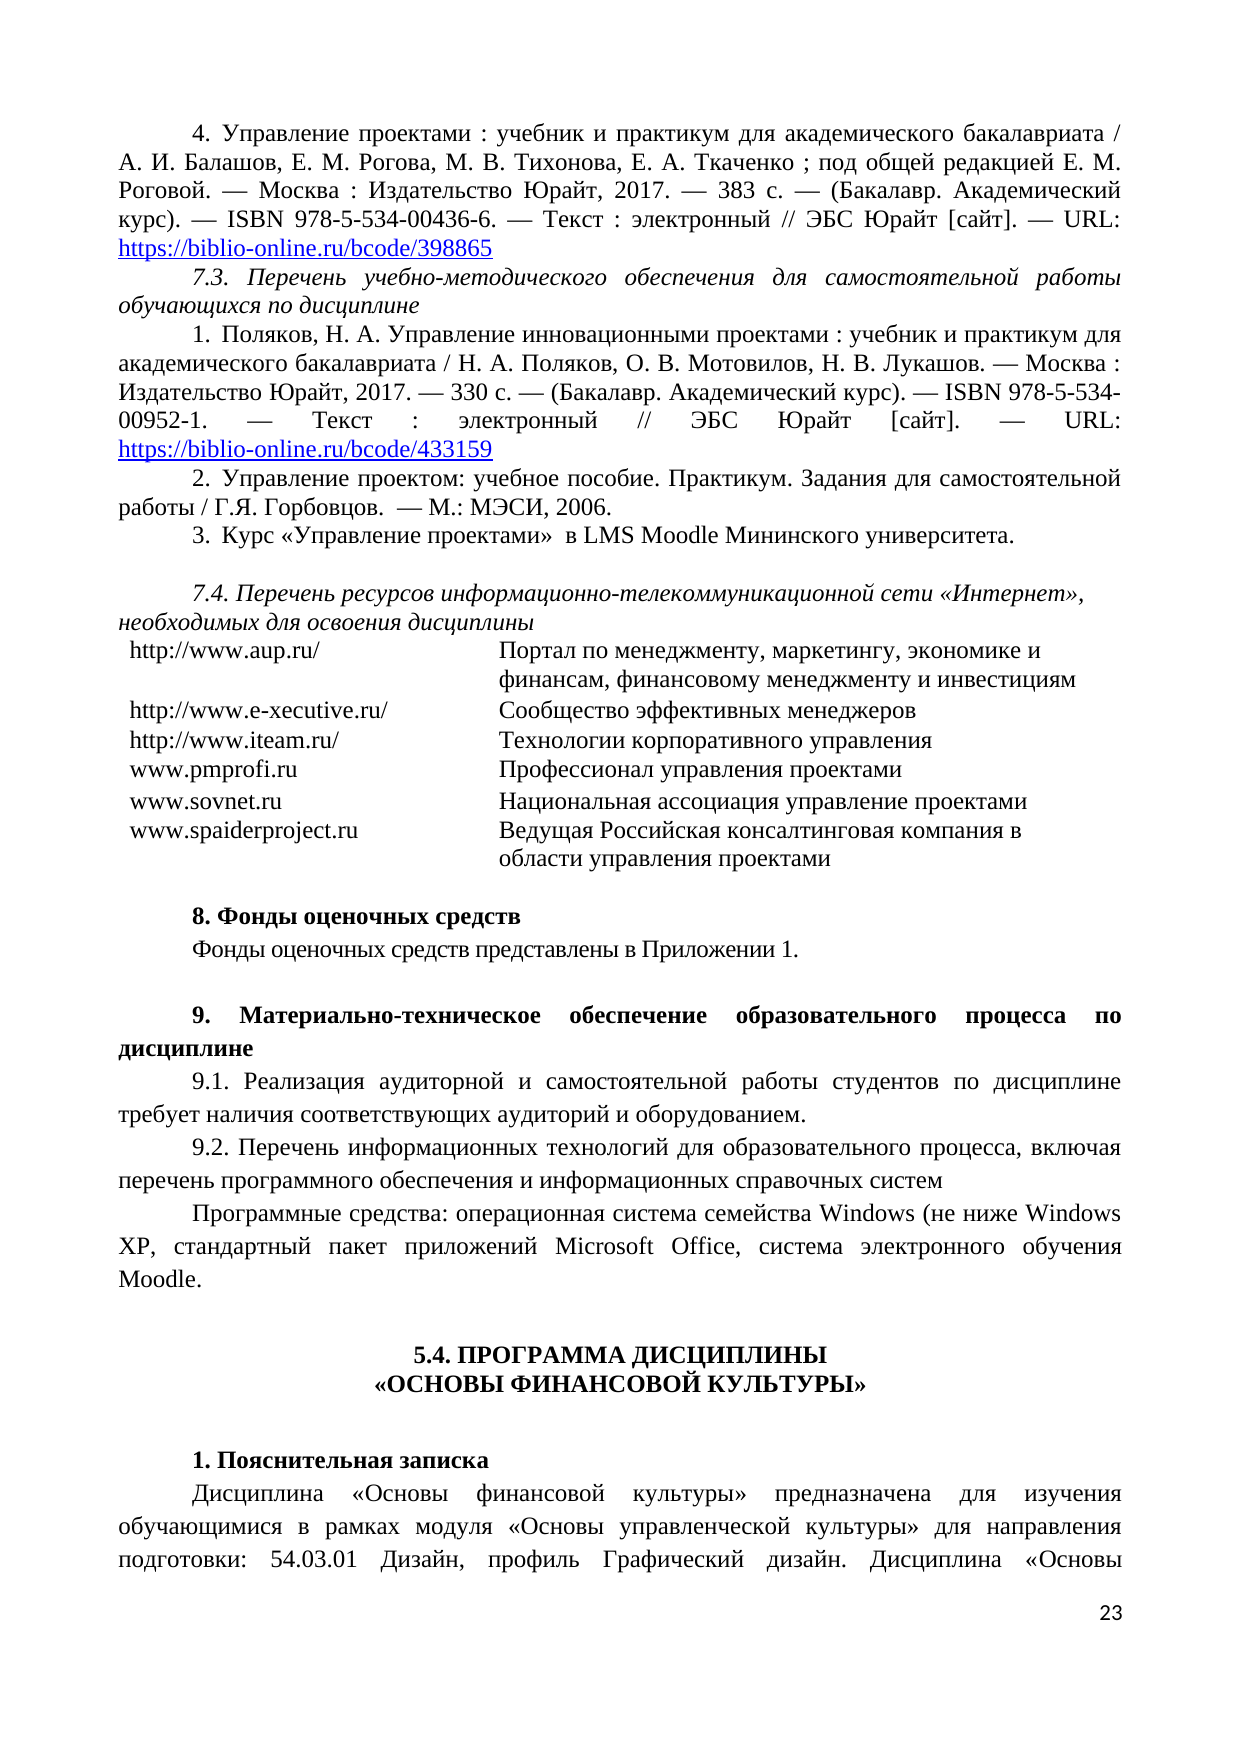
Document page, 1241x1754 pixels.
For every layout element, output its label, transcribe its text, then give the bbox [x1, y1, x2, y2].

text 9.2. Перечень информационных технологий для образовательного процесса, включая перечень программного обеспечения и информационных справочных систем [118, 1132, 1122, 1194]
list Управление проектами : учебник и практикум для академического бакалавриата / А. И. Балашов, Е. М. Рогова, М. В. Тихонова, Е. А. Ткаченко ; под общей редакцией Е. М. Роговой. — Москва : Издательство Юрайт, 2017. — 383 с. — (Бакалавр. Академический курс). — ISBN 978-5-534-00436-6. — Текст : электронный // ЭБС Юрайт [сайт]. — URL: https://biblio-online.ru/bcode/398865 [118, 118, 1122, 262]
table_cell http://www.iteam.ru/ [118, 725, 487, 754]
table_cell Ведущая Российская консалтинговая компания в области управления проектами [487, 815, 1122, 901]
list Курс «Управление проектами» в LMS Moodle Мининского университета. [118, 521, 1122, 549]
text 7.4. Перечень ресурсов информационно-телекоммуникационной сети «Интернет», необходимых для освоения дисциплины [118, 578, 1122, 636]
text 9. Материально-техническое обеспечение образовательного процесса по дисциплине [118, 1000, 1122, 1062]
table_cell http://www.e-xecutive.ru/ [118, 695, 487, 725]
table_cell Профессионал управления проектами [487, 754, 1122, 786]
text 9.1. Реализация аудиторной и самостоятельной работы студентов по дисциплине требует наличия соответствующих аудиторий и оборудованием. [118, 1066, 1122, 1128]
list Управление проектом: учебное пособие. Практикум. Задания для самостоятельной работы / Г.Я. Горбовцов. — М.: МЭСИ, 2006. [118, 463, 1122, 521]
text 7.3. Перечень учебно-методического обеспечения для самостоятельной работы обучающихся по дисциплине [118, 262, 1122, 319]
table_cell Национальная ассоциация управление проектами [487, 786, 1122, 815]
table_cell www.spaiderproject.ru [118, 815, 487, 901]
text Фонды оценочных средств представлены в Приложении 1. [118, 934, 1122, 963]
table_cell www.pmprofi.ru [118, 754, 487, 786]
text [118, 1478, 1122, 1573]
table_cell Сообщество эффективных менеджеров [487, 695, 1122, 725]
list Поляков, Н. А. Управление инновационными проектами : учебник и практикум для академического бакалавриата / Н. А. Поляков, О. В. Мотовилов, Н. В. Лукашов. — Москва : Издательство Юрайт, 2017. — 330 с. — (Бакалавр. Академический курс). — ISBN 978-5-534-00952-1. — Текст : электронный // ЭБС Юрайт [сайт]. — URL: https://biblio-online.ru/bcode/433159 [118, 319, 1122, 463]
text Программные средства: операционная система семейства Windows (не ниже Windows XP, стандартный пакет приложений Microsoft Office, система электронного обучения Moodle. [118, 1198, 1122, 1293]
table_header Портал по менеджменту, маркетингу, экономике и финансам, финансовому менеджменту и инвестициям [487, 636, 1122, 695]
table_cell www.sovnet.ru [118, 786, 487, 815]
text «ОСНОВЫ ФИНАНСОВОЙ КУЛЬТУРЫ» [118, 1369, 1122, 1398]
text 5.4. ПРОГРАММА ДИСЦИПЛИНЫ [118, 1340, 1122, 1369]
text 8. Фонды оценочных средств [118, 901, 1122, 930]
table_cell Технологии корпоративного управления [487, 725, 1122, 754]
table_header http://www.aup.ru/ [118, 636, 487, 695]
text 1. Пояснительная записка [118, 1445, 1122, 1474]
